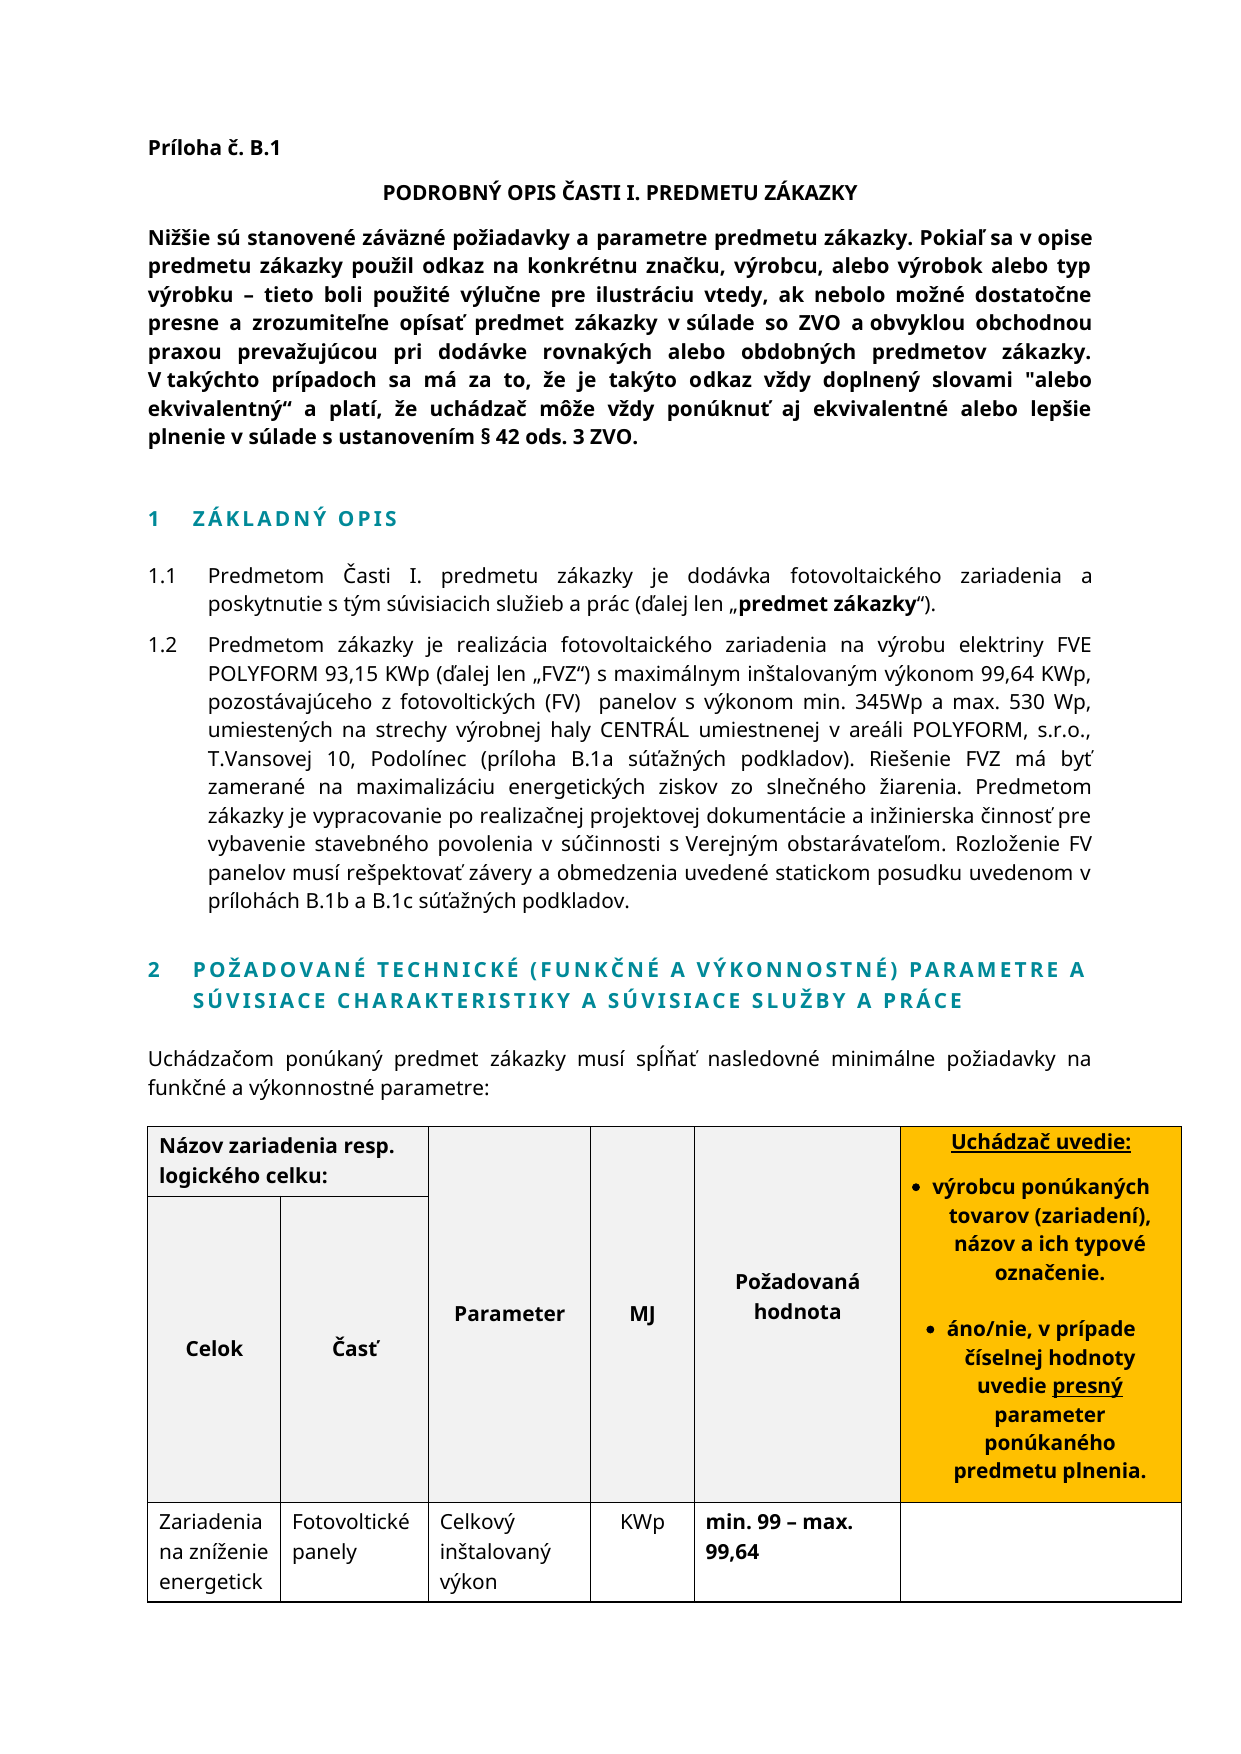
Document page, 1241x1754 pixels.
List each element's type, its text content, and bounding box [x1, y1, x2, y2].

table_cell Časť [281, 1197, 428, 1502]
table_header Názov zariadenia resp. logického celku: [148, 1127, 428, 1196]
list Predmetom zákazky je realizácia fotovoltaického zariadenia na výrobu elektriny FVE POLYFORM 93,15 KWp (ďalej len „FVZ“) s maximálnym inštalovaným výkonom 99,64 KWp, pozostávajúceho z fotovoltických (FV) panelov s výkonom min. 345Wp a max. 530 Wp, umiestených na strechy výrobnej haly CENTRÁL umiestnenej v areáli POLYFORM, s.r.o., T.Vansovej 10, Podolínec (príloha B.1a súťažných podkladov). Riešenie FVZ má byť zamerané na maximalizáciu energetických ziskov zo slnečného žiarenia. Predmetom zákazky je vypracovanie po realizačnej projektovej dokumentácie a inžinierska činnosť pre vybavenie stavebného povolenia v súčinnosti s Verejným obstarávateľom. Rozloženie FV panelov musí rešpektovať závery a obmedzenia uvedené statickom posudku uvedenom v prílohách B.1b a B.1c súťažných podkladov. [148, 630, 1092, 915]
text Príloha č. B.1 [148, 133, 1092, 161]
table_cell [148, 1503, 280, 1601]
list Predmetom Časti I. predmetu zákazky je dodávka fotovoltaického zariadenia a poskytnutie s tým súvisiacich služieb a prác (ďalej len „predmet zákazky“). [148, 561, 1092, 618]
list Uchádzačom ponúkaný predmet zákazky musí spĺňať nasledovné minimálne požiadavky na funkčné a výkonnostné parametre: [148, 1044, 1092, 1101]
table_cell [901, 1503, 1181, 1601]
table_header MJ [591, 1127, 694, 1502]
list POŽADOVANÉ TECHNICKÉ (FUNKČNÉ A VÝKONNOSTNÉ) PARAMETRE A SÚVISIACE CHARAKTERISTIKY A SÚVISIACE SLUŽBY a práce [148, 956, 1092, 1014]
table_header Uchádzač uvedie: výrobcu ponúkaných tovarov (zariadení), názov a ich typové označenie. áno/nie, v prípade číselnej hodnoty uvedie presný parameter ponúkaného predmetu plnenia. [901, 1127, 1181, 1502]
list ZÁKLADNÝ OPIS [148, 504, 1092, 532]
text Nižšie sú stanovené záväzné požiadavky a parametre predmetu zákazky. Pokiaľ sa v opise predmetu zákazky použil odkaz na konkrétnu značku, výrobcu, alebo výrobok alebo typ výrobku – tieto boli použité výlučne pre ilustráciu vtedy, ak nebolo možné dostatočne presne a zrozumiteľne opísať predmet zákazky v súlade so ZVO a obvyklou obchodnou praxou prevažujúcou pri dodávke rovnakých alebo obdobných predmetov zákazky. V takýchto prípadoch sa má za to, že je takýto odkaz vždy doplnený slovami "alebo ekvivalentný“ a platí, že uchádzač môže vždy ponúknuť aj ekvivalentné alebo lepšie plnenie v súlade s ustanovením § 42 ods. 3 ZVO. [148, 223, 1092, 451]
table_header Parameter [429, 1127, 590, 1502]
table_cell Celkový inštalovaný výkon [429, 1503, 590, 1601]
table_cell min. 99 – max. 99,64 [695, 1503, 900, 1601]
table_header Požadovaná hodnota [695, 1127, 900, 1502]
table_cell Fotovoltické panely [281, 1503, 428, 1601]
table_cell Celok [148, 1197, 280, 1502]
table_cell KWp [591, 1503, 694, 1601]
text PodrobnÝ OPIS časti I. predmetu zákazky [148, 178, 1092, 206]
